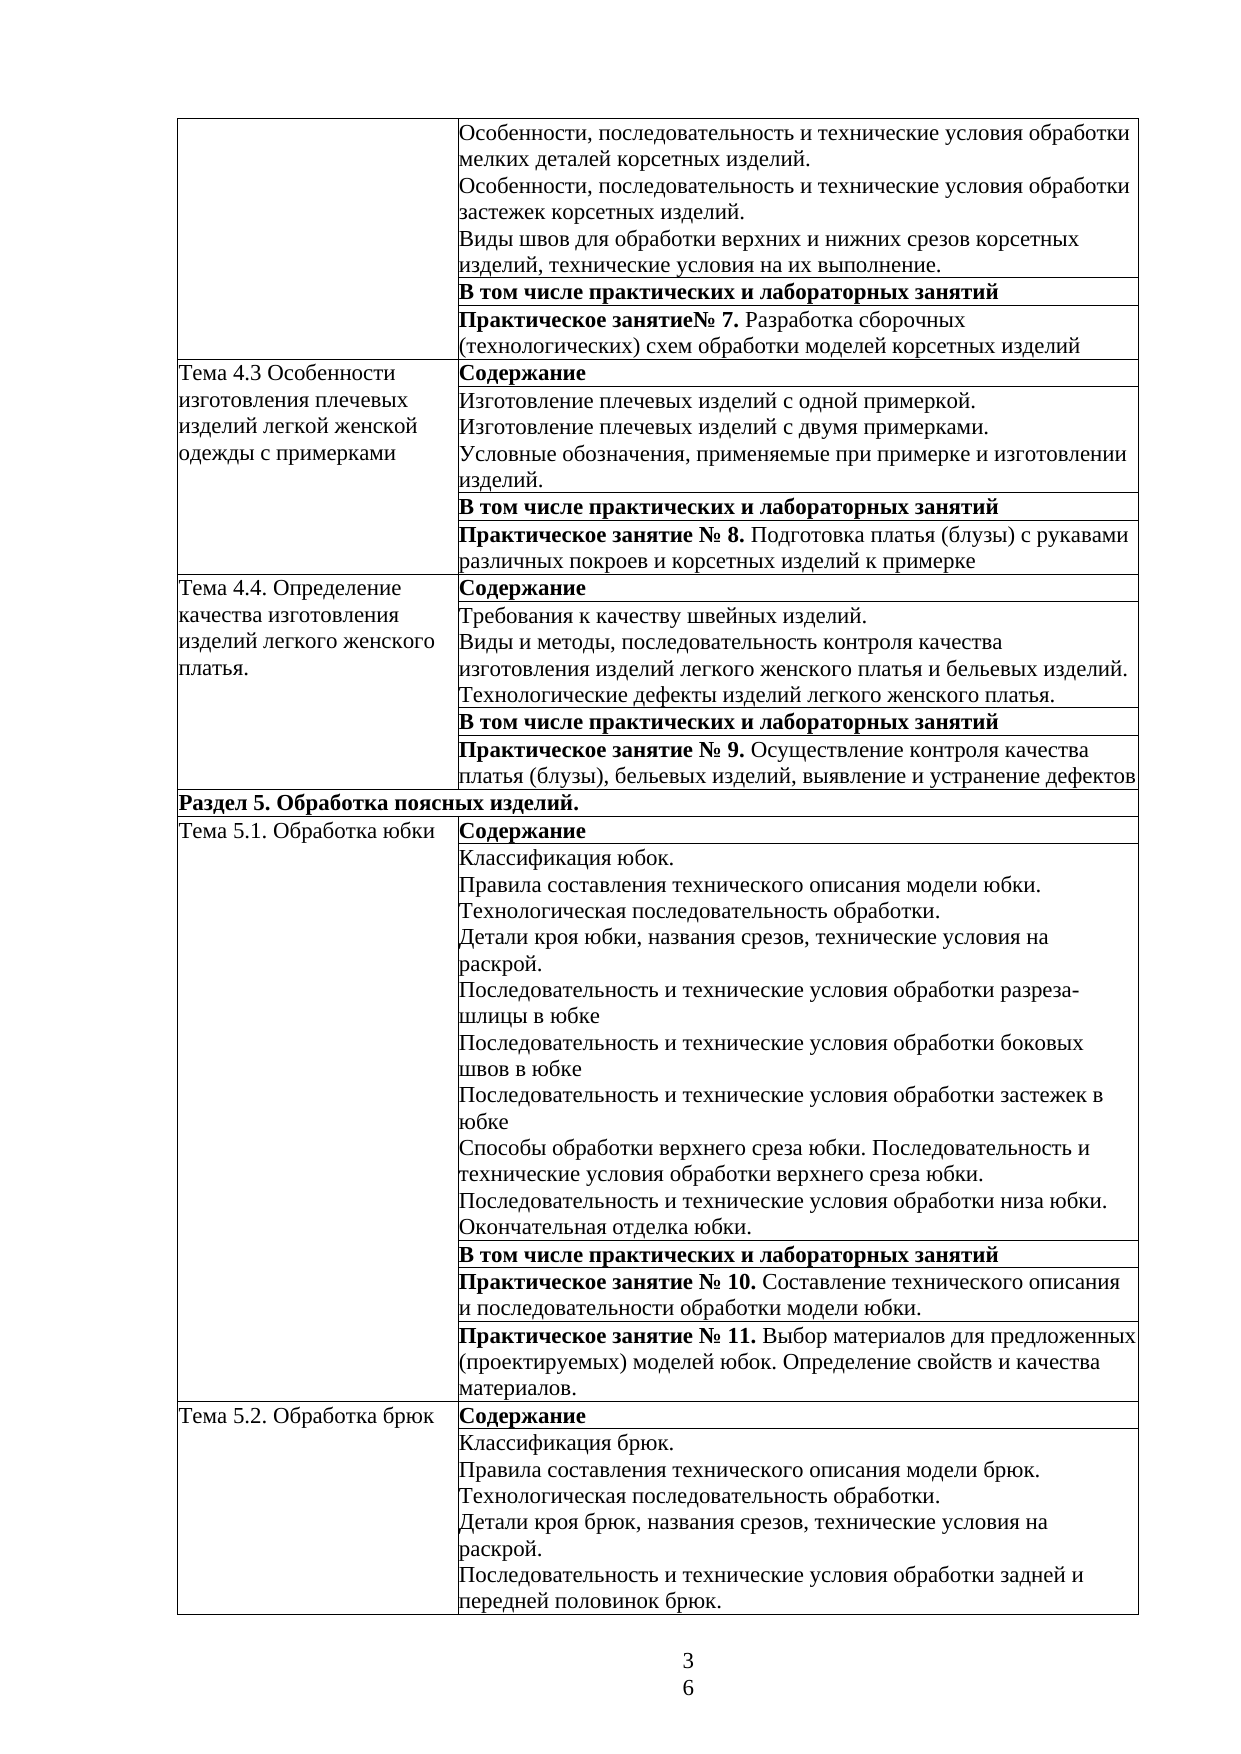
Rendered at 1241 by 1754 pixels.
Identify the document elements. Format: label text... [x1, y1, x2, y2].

table_cell В том числе практических и лабораторных занятий [459, 493, 1138, 520]
table_cell Практическое занятие№ 7. Разработка сборочных (технологических) схем обработки моделей корсетных изделий [459, 306, 1138, 358]
table_cell Содержание [459, 1402, 1138, 1428]
table_cell Изготовление плечевых изделий с одной примеркой. Изготовление плечевых изделий с двумя примерками. Условные обозначения, применяемые при примерке и изготовлении изделий. [459, 387, 1138, 492]
table_cell Тема 5.2. Обработка брюк [178, 1402, 458, 1614]
table_cell Содержание [459, 817, 1138, 843]
table_cell Практическое занятие № 8. Подготовка платья (блузы) с рукавами различных покроев и корсетных изделий к примерке [459, 521, 1138, 573]
table_cell Тема 4.4. Определение качества изготовления изделий легкого женского платья. [178, 575, 458, 788]
table_cell Практическое занятие № 9. Осуществление контроля качества платья (блузы), бельевых изделий, выявление и устранение дефектов [459, 736, 1138, 788]
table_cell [459, 1429, 1138, 1614]
table_cell Требования к качеству швейных изделий. Виды и методы, последовательность контроля качества изготовления изделий легкого женского платья и бельевых изделий. Технологические дефекты изделий легкого женского платья. [459, 602, 1138, 707]
table_cell Тема 5.1. Обработка юбки [178, 817, 458, 1401]
table_cell Содержание [459, 360, 1138, 386]
table_cell В том числе практических и лабораторных занятий [459, 708, 1138, 735]
table_cell Классификация юбок. Правила составления технического описания модели юбки. Технологическая последовательность обработки. Детали кроя юбки, названия срезов, технические условия на раскрой. Последовательность и технические условия обработки разреза-шлицы в юбке Последовательность и технические условия обработки боковых швов в юбке Последовательность и технические условия обработки застежек в юбке Способы обработки верхнего среза юбки. Последовательность и технические условия обработки верхнего среза юбки. Последовательность и технические условия обработки низа юбки. Окончательная отделка юбки. [459, 844, 1138, 1239]
table_cell Содержание [459, 575, 1138, 601]
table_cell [459, 119, 1138, 277]
table_cell В том числе практических и лабораторных занятий [459, 278, 1138, 305]
table_cell Практическое занятие № 10. Составление технического описания и последовательности обработки модели юбки. [459, 1268, 1138, 1321]
table_cell В том числе практических и лабораторных занятий [459, 1241, 1138, 1267]
table_cell Раздел 5. Обработка поясных изделий. [178, 790, 1138, 816]
table_cell Практическое занятие № 11. Выбор материалов для предложенных (проектируемых) моделей юбок. Определение свойств и качества материалов. [459, 1322, 1138, 1401]
table_cell Тема 4.3 Особенности изготовления плечевых изделий легкой женской одежды с примерками [178, 360, 458, 573]
